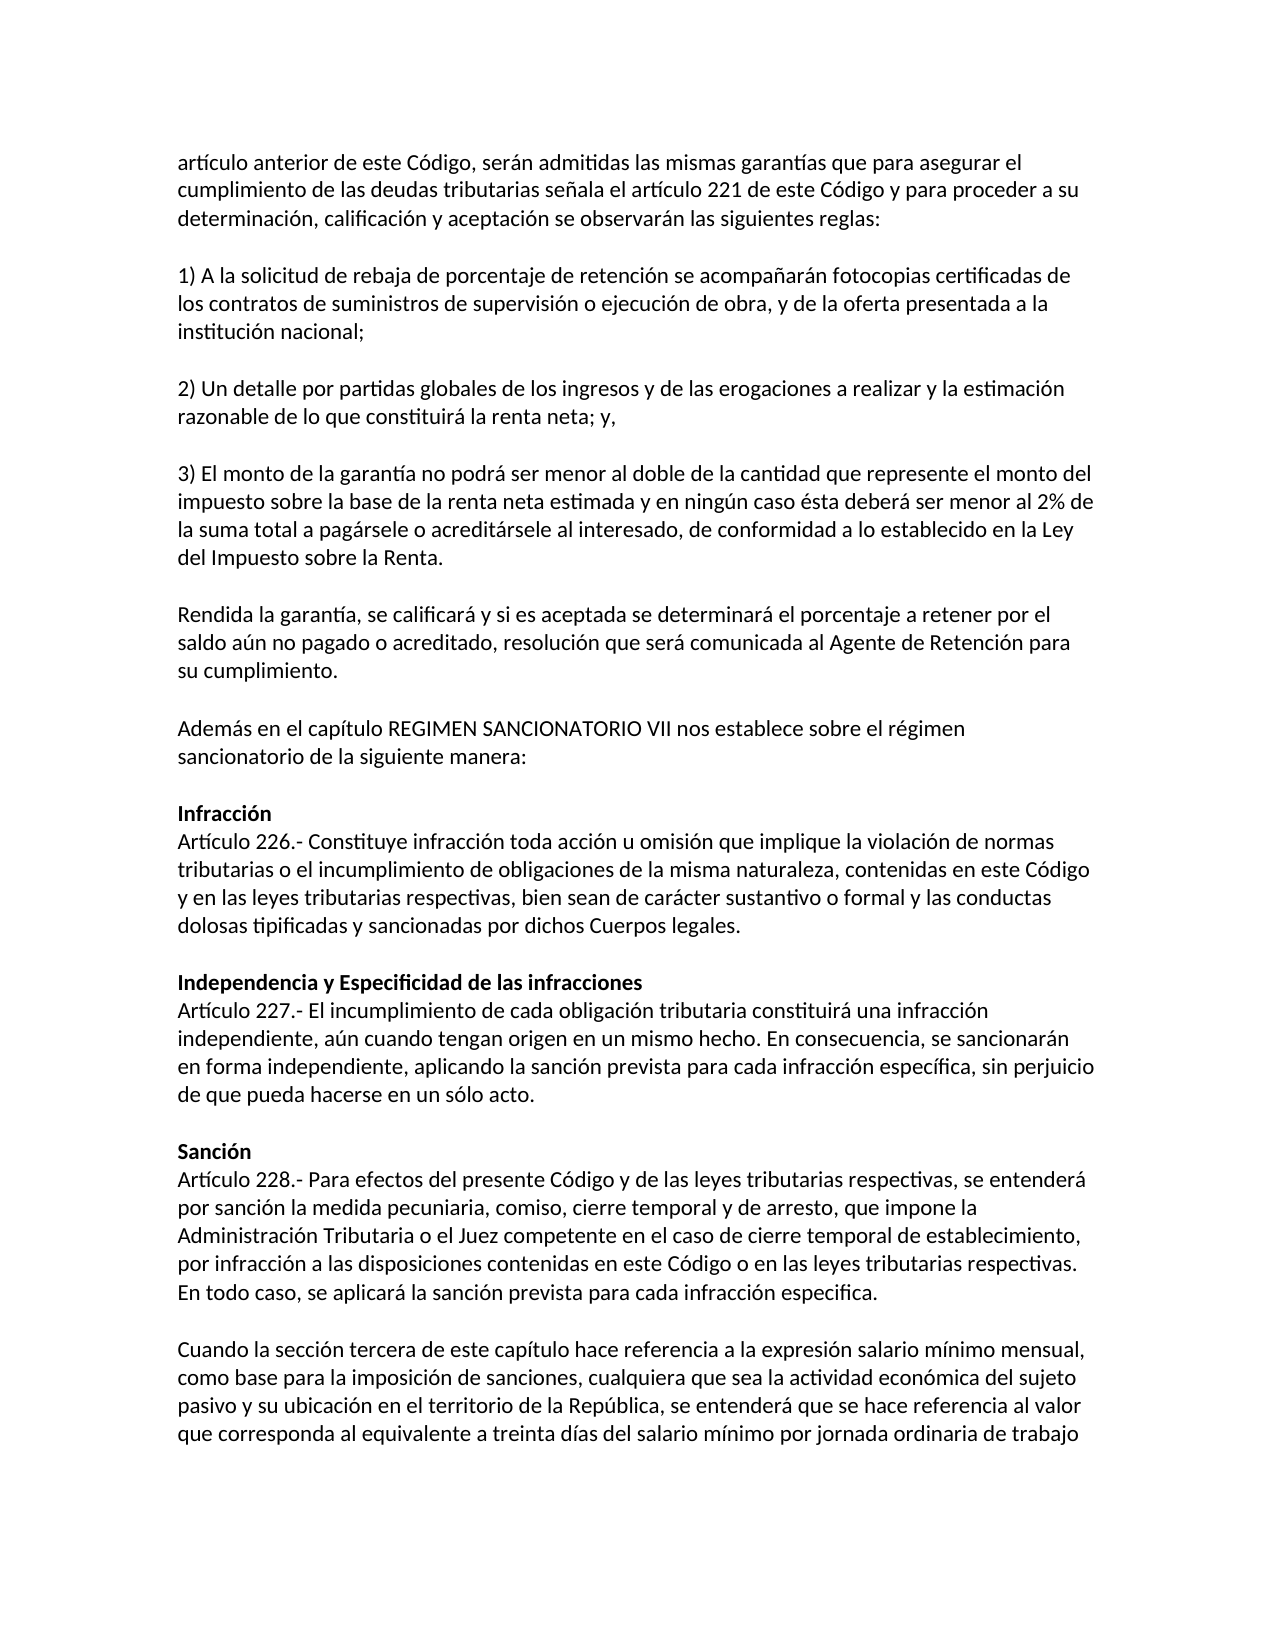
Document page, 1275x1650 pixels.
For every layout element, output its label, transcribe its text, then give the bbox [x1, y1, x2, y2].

text Independencia y Especificidad de las infracciones Artículo 227.- El incumplimiento de cada obligación tributaria constituirá una infracción independiente, aún cuando tengan origen en un mismo hecho. En consecuencia, se sancionarán en forma independiente, aplicando la sanción prevista para cada infracción específica, sin perjuicio de que pueda hacerse en un sólo acto. [177, 968, 1098, 1108]
text Rendida la garantía, se calificará y si es aceptada se determinará el porcentaje a retener por el saldo aún no pagado o acreditado, resolución que será comunicada al Agente de Retención para su cumplimiento. [177, 601, 1098, 684]
text Infracción Artículo 226.- Constituye infracción toda acción u omisión que implique la violación de normas tributarias o el incumplimiento de obligaciones de la misma naturaleza, contenidas en este Código y en las leyes tributarias respectivas, bien sean de carácter sustantivo o formal y las conductas dolosas tipificadas y sancionadas por dichos Cuerpos legales. [177, 799, 1098, 939]
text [177, 148, 1098, 232]
text 3) El monto de la garantía no podrá ser menor al doble de la cantidad que represente el monto del impuesto sobre la base de la renta neta estimada y en ningún caso ésta deberá ser menor al 2% de la suma total a pagársele o acreditársele al interesado, de conformidad a lo establecido en la Ley del Impuesto sobre la Renta. [177, 459, 1098, 571]
text 1) A la solicitud de rebaja de porcentaje de retención se acompañarán fotocopias certificadas de los contratos de suministros de supervisión o ejecución de obra, y de la oferta presentada a la institución nacional; [177, 261, 1098, 345]
text Sanción Artículo 228.- Para efectos del presente Código y de las leyes tributarias respectivas, se entenderá por sanción la medida pecuniaria, comiso, cierre temporal y de arresto, que impone la Administración Tributaria o el Juez competente en el caso de cierre temporal de establecimiento, por infracción a las disposiciones contenidas en este Código o en las leyes tributarias respectivas. En todo caso, se aplicará la sanción prevista para cada infracción especifica. [177, 1137, 1098, 1306]
text 2) Un detalle por partidas globales de los ingresos y de las erogaciones a realizar y la estimación razonable de lo que constituirá la renta neta; y, [177, 374, 1098, 430]
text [177, 1335, 1098, 1447]
text Además en el capítulo REGIMEN SANCIONATORIO VII nos establece sobre el régimen sancionatorio de la siguiente manera: [177, 714, 1098, 770]
